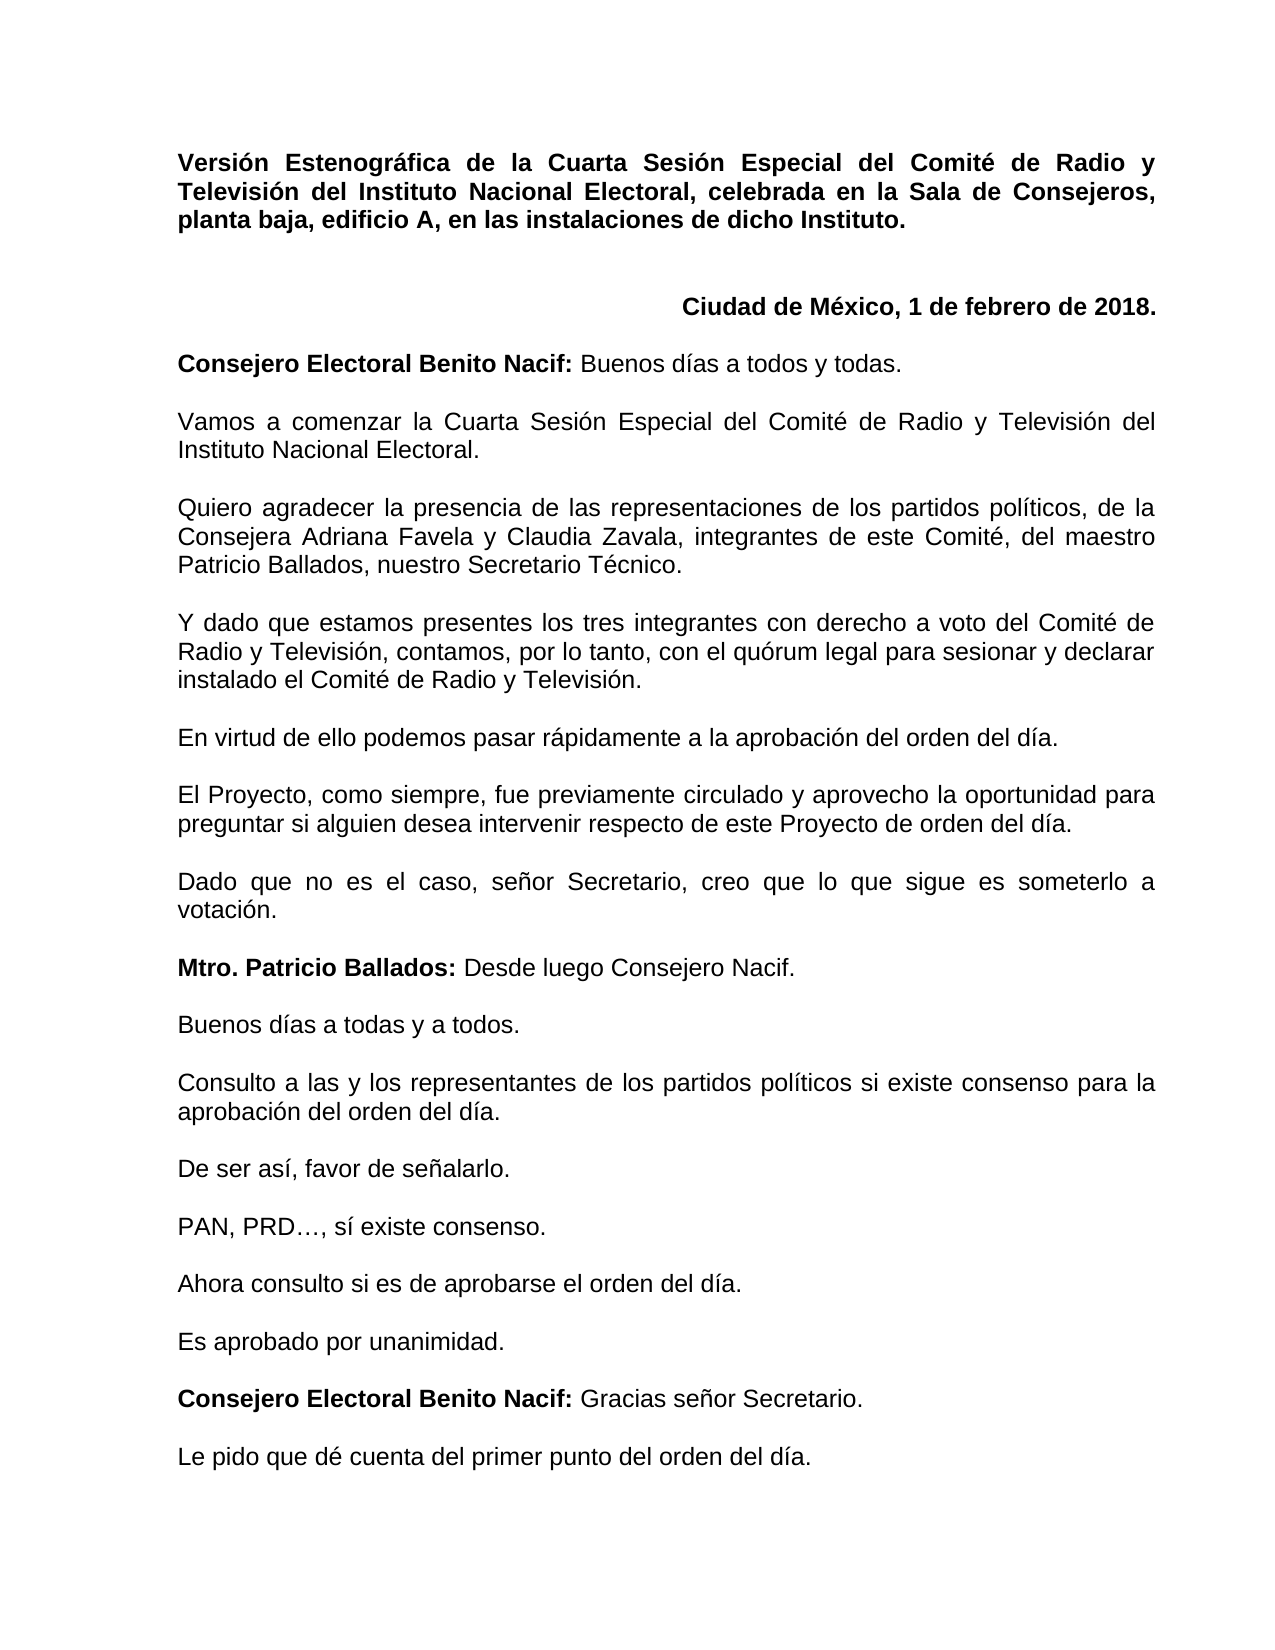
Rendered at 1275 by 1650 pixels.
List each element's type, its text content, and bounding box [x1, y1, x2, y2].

text Ahora consulto si es de aprobarse el orden del día. [177, 1269, 1157, 1298]
text Buenos días a todas y a todos. [177, 1010, 1157, 1039]
text Ciudad de México, 1 de febrero de 2018. [177, 291, 1157, 320]
text Le pido que dé cuenta del primer punto del orden del día. [177, 1441, 1157, 1470]
text En virtud de ello podemos pasar rápidamente a la aprobación del orden del día. [177, 723, 1157, 751]
text Quiero agradecer la presencia de las representaciones de los partidos políticos, de la Consejera Adriana Favela y Claudia Zavala, integrantes de este Comité, del maestro Patricio Ballados, nuestro Secretario Técnico. [177, 493, 1157, 579]
text Consejero Electoral Benito Nacif: Gracias señor Secretario. [177, 1384, 1157, 1413]
text PAN, PRD…, sí existe consenso. [177, 1211, 1157, 1240]
text Dado que no es el caso, señor Secretario, creo que lo que sigue es someterlo a votación. [177, 866, 1157, 924]
text Vamos a comenzar la Cuarta Sesión Especial del Comité de Radio y Televisión del Instituto Nacional Electoral. [177, 406, 1157, 464]
text Mtro. Patricio Ballados: Desde luego Consejero Nacif. [177, 953, 1157, 981]
text El Proyecto, como siempre, fue previamente circulado y aprovecho la oportunidad para preguntar si alguien desea intervenir respecto de este Proyecto de orden del día. [177, 780, 1157, 838]
text Consulto a las y los representantes de los partidos políticos si existe consenso para la aprobación del orden del día. [177, 1068, 1157, 1125]
text Es aprobado por unanimidad. [177, 1326, 1157, 1355]
text De ser así, favor de señalarlo. [177, 1154, 1157, 1183]
text Versión Estenográfica de la Cuarta Sesión Especial del Comité de Radio y Televisión del Instituto Nacional Electoral, celebrada en la Sala de Consejeros, planta baja, edificio A, en las instalaciones de dicho Instituto. [177, 148, 1157, 234]
text Consejero Electoral Benito Nacif: Buenos días a todos y todas. [177, 349, 1157, 378]
text Y dado que estamos presentes los tres integrantes con derecho a voto del Comité de Radio y Televisión, contamos, por lo tanto, con el quórum legal para sesionar y declarar instalado el Comité de Radio y Televisión. [177, 608, 1157, 694]
